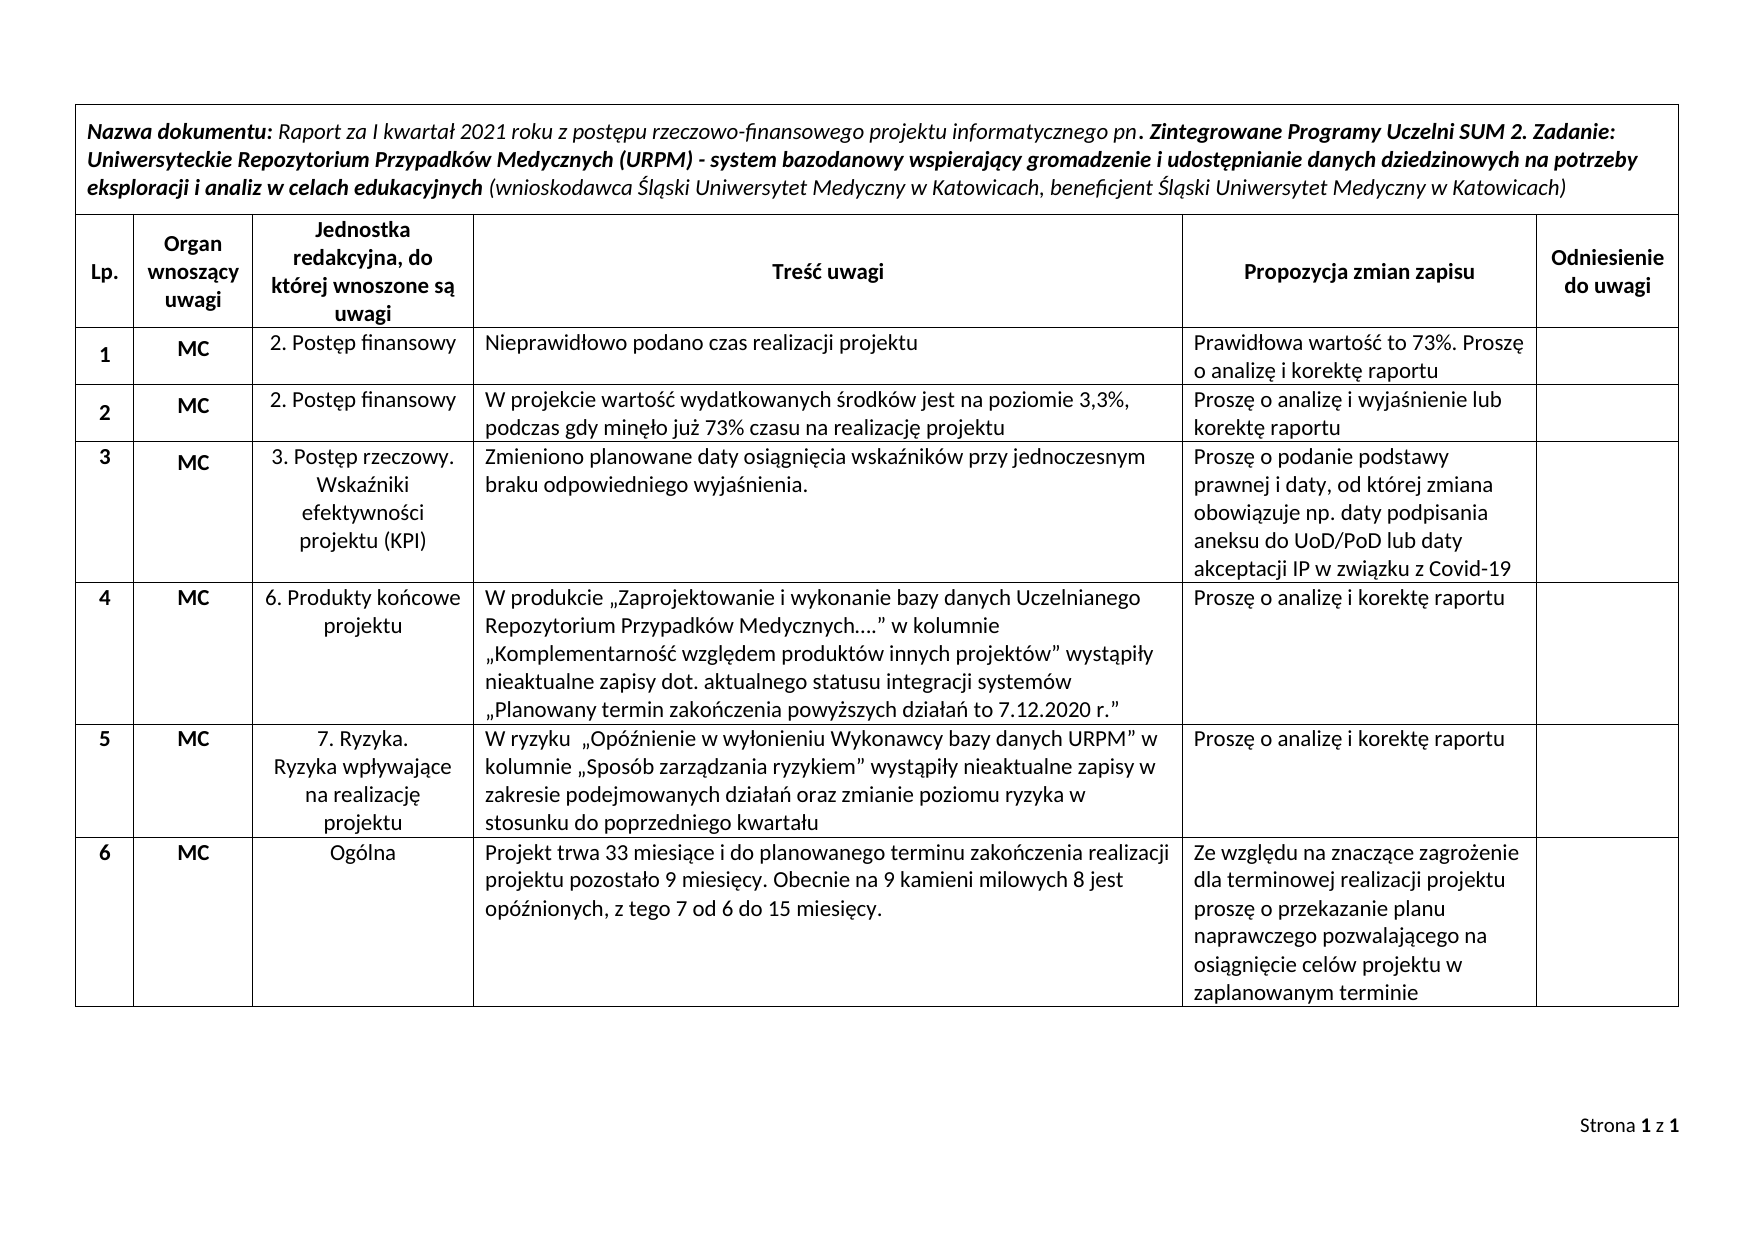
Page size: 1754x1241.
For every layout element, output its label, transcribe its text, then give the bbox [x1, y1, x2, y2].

table_cell 7. Ryzyka. Ryzyka wpływające na realizację projektu [253, 725, 473, 837]
table_cell [1537, 442, 1678, 582]
table_cell 4 [76, 583, 133, 723]
table_cell [1537, 583, 1678, 723]
table_cell W ryzyku „Opóźnienie w wyłonieniu Wykonawcy bazy danych URPM” w kolumnie „Sposób zarządzania ryzykiem” wystąpiły nieaktualne zapisy w zakresie podejmowanych działań oraz zmianie poziomu ryzyka w stosunku do poprzedniego kwartału [474, 725, 1182, 837]
table_cell Projekt trwa 33 miesiące i do planowanego terminu zakończenia realizacji projektu pozostało 9 miesięcy. Obecnie na 9 kamieni milowych 8 jest opóźnionych, z tego 7 od 6 do 15 miesięcy. [474, 838, 1182, 1006]
table_cell Proszę o podanie podstawy prawnej i daty, od której zmiana obowiązuje np. daty podpisania aneksu do UoD/PoD lub daty akceptacji IP w związku z Covid-19 [1183, 442, 1536, 582]
table_cell Propozycja zmian zapisu [1183, 215, 1536, 327]
table_cell MC [134, 385, 252, 441]
table_cell 2. Postęp finansowy [253, 385, 473, 441]
table_cell MC [134, 442, 252, 582]
table_cell Nieprawidłowo podano czas realizacji projektu [474, 328, 1182, 384]
table_cell Proszę o analizę i korektę raportu [1183, 583, 1536, 723]
table_cell 6 [76, 838, 133, 1006]
table_cell 2. Postęp finansowy [253, 328, 473, 384]
table_cell Proszę o analizę i wyjaśnienie lub korektę raportu [1183, 385, 1536, 441]
table_cell Lp. [76, 215, 133, 327]
table_cell 2 [76, 385, 133, 441]
table_cell Zmieniono planowane daty osiągnięcia wskaźników przy jednoczesnym braku odpowiedniego wyjaśnienia. [474, 442, 1182, 582]
table_cell 3 [76, 442, 133, 582]
table_cell 6. Produkty końcowe projektu [253, 583, 473, 723]
table_cell MC [134, 583, 252, 723]
table_cell [1537, 385, 1678, 441]
table_cell [1537, 725, 1678, 837]
table_cell Proszę o analizę i korektę raportu [1183, 725, 1536, 837]
table_cell Odniesienie do uwagi [1537, 215, 1678, 327]
table_cell 1 [76, 328, 133, 384]
table_cell Ze względu na znaczące zagrożenie dla terminowej realizacji projektu proszę o przekazanie planu naprawczego pozwalającego na osiągnięcie celów projektu w zaplanowanym terminie [1183, 838, 1536, 1006]
table_cell MC [134, 328, 252, 384]
table_cell Jednostka redakcyjna, do której wnoszone są uwagi [253, 215, 473, 327]
table_cell Prawidłowa wartość to 73%. Proszę o analizę i korektę raportu [1183, 328, 1536, 384]
table_cell 3. Postęp rzeczowy. Wskaźniki efektywności projektu (KPI) [253, 442, 473, 582]
table_cell MC [134, 838, 252, 1006]
table_cell [1537, 328, 1678, 384]
table_cell Ogólna [253, 838, 473, 1006]
table_cell Organ wnoszący uwagi [134, 215, 252, 327]
table_header Nazwa dokumentu: Raport za I kwartał 2021 roku z postępu rzeczowo-finansowego projektu informatycznego pn. Zintegrowane Programy Uczelni SUM 2. Zadanie: Uniwersyteckie Repozytorium Przypadków Medycznych (URPM) - system bazodanowy wspierający gromadzenie i udostępnianie danych dziedzinowych na potrzeby eksploracji i analiz w celach edukacyjnych (wnioskodawca Śląski Uniwersytet Medyczny w Katowicach, beneficjent Śląski Uniwersytet Medyczny w Katowicach) [76, 105, 1678, 214]
table_cell [1537, 838, 1678, 1006]
table_cell 5 [76, 725, 133, 837]
table_cell MC [134, 725, 252, 837]
table_cell W projekcie wartość wydatkowanych środków jest na poziomie 3,3%, podczas gdy minęło już 73% czasu na realizację projektu [474, 385, 1182, 441]
table_cell W produkcie „Zaprojektowanie i wykonanie bazy danych Uczelnianego Repozytorium Przypadków Medycznych….” w kolumnie „Komplementarność względem produktów innych projektów” wystąpiły nieaktualne zapisy dot. aktualnego statusu integracji systemów „Planowany termin zakończenia powyższych działań to 7.12.2020 r.” [474, 583, 1182, 723]
table_cell Treść uwagi [474, 215, 1182, 327]
